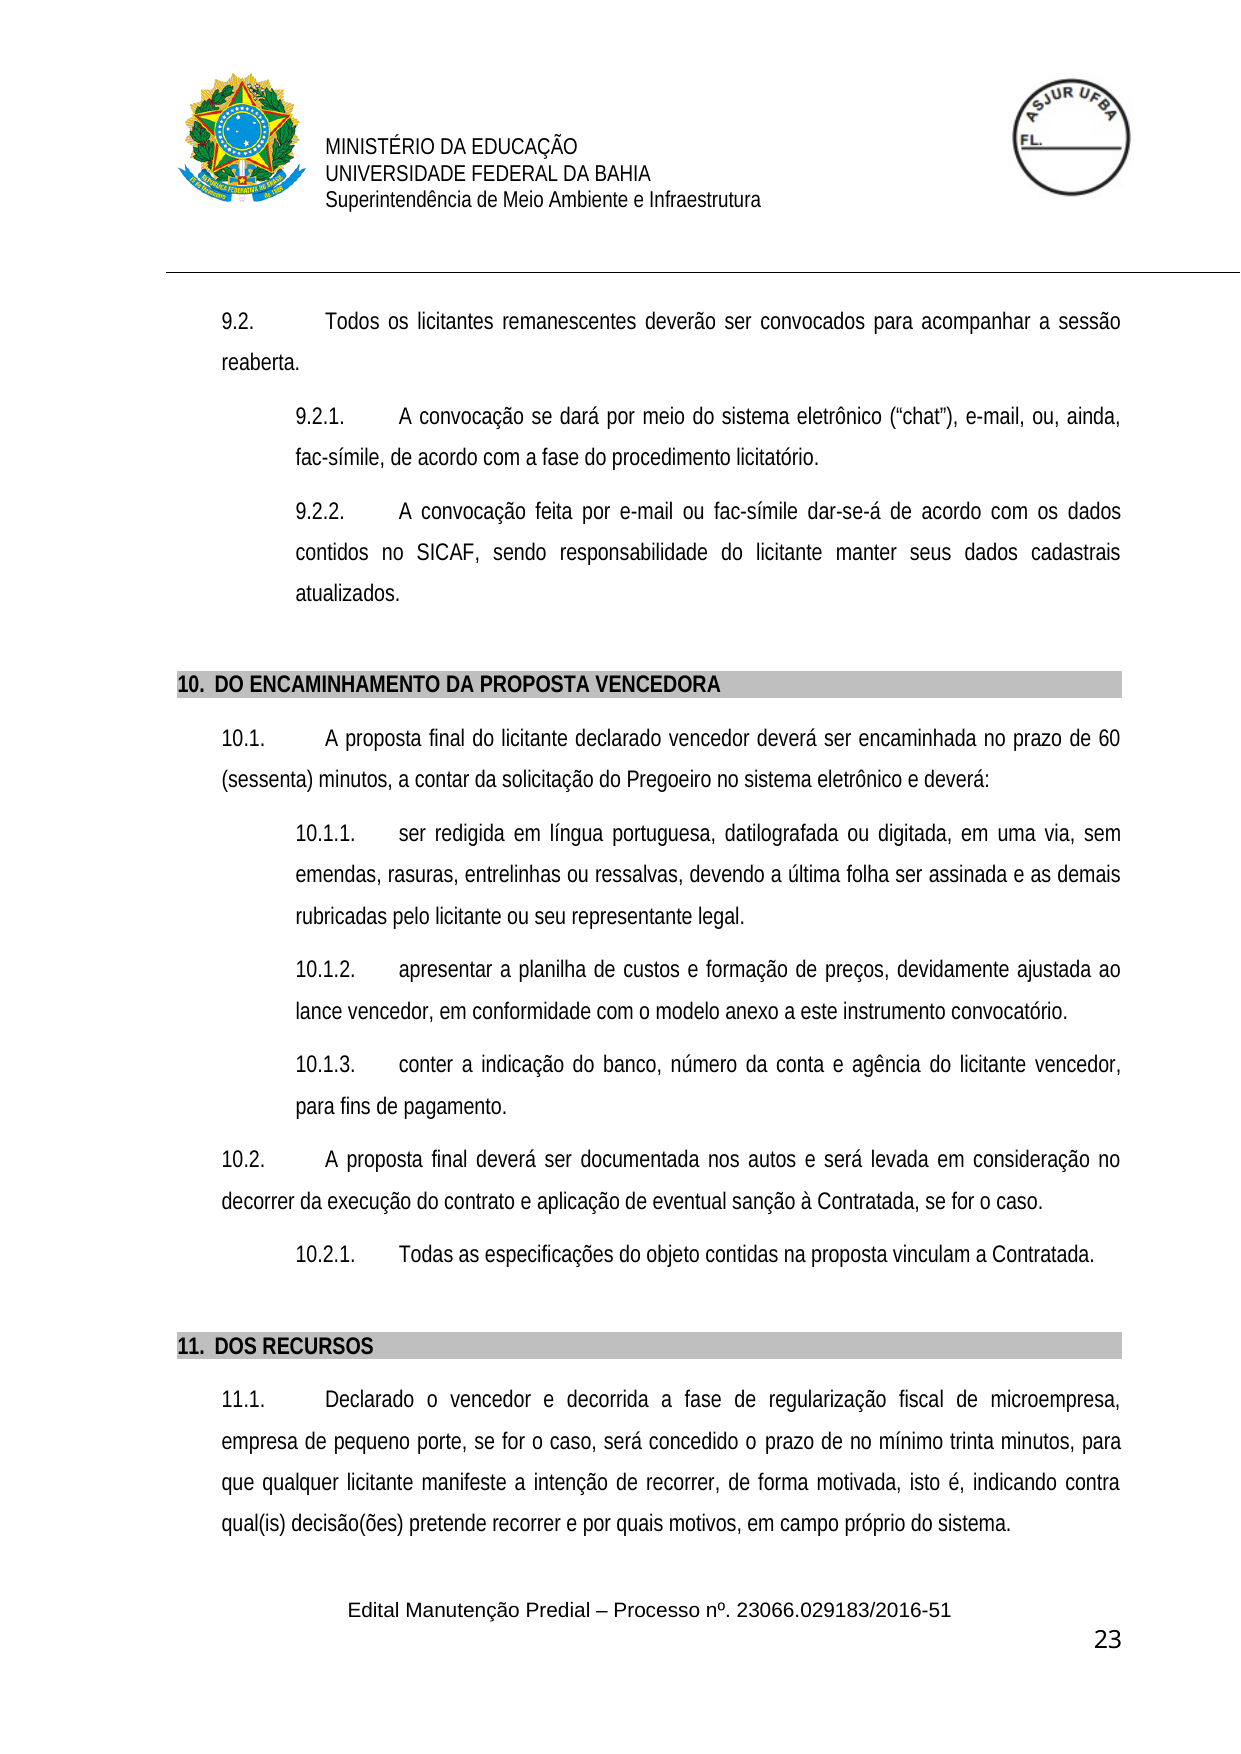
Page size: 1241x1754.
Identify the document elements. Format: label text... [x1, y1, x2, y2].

picture [1007, 73, 1135, 199]
picture [177, 73, 306, 202]
list Todos os licitantes remanescentes deverão ser convocados para acompanhar a sessão reaberta. [221, 307, 1122, 376]
list DOS RECURSOS [177, 1332, 1122, 1359]
list apresentar a planilha de custos e formação de preços, devidamente ajustada ao lance vencedor, em conformidade com o modelo anexo a este instrumento convocatório. [295, 956, 1122, 1024]
list A proposta final deverá ser documentada nos autos e será levada em consideração no decorrer da execução do contrato e aplicação de eventual sanção à Contratada, se for o caso. [221, 1146, 1122, 1214]
list conter a indicação do banco, número da conta e agência do licitante vencedor, para fins de pagamento. [295, 1051, 1122, 1119]
list Declarado o vencedor e decorrida a fase de regularização fiscal de microempresa, empresa de pequeno porte, se for o caso, será concedido o prazo de no mínimo trinta minutos, para que qualquer licitante manifeste a intenção de recorrer, de forma motivada, isto é, indicando contra qual(is) decisão(ões) pretende recorrer e por quais motivos, em campo próprio do sistema. [221, 1386, 1122, 1537]
list A convocação se dará por meio do sistema eletrônico (“chat”), e-mail, ou, ainda, fac-símile, de acordo com a fase do procedimento licitatório. [295, 402, 1122, 471]
list Todas as especificações do objeto contidas na proposta vinculam a Contratada. [295, 1241, 1122, 1268]
list A proposta final do licitante declarado vencedor deverá ser encaminhada no prazo de 60 (sessenta) minutos, a contar da solicitação do Pregoeiro no sistema eletrônico e deverá: [221, 724, 1122, 793]
list ser redigida em língua portuguesa, datilografada ou digitada, em uma via, sem emendas, rasuras, entrelinhas ou ressalvas, devendo a última folha ser assinada e as demais rubricadas pelo licitante ou seu representante legal. [295, 819, 1122, 929]
list A convocação feita por e-mail ou fac-símile dar-se-á de acordo com os dados contidos no SICAF, sendo responsabilidade do licitante manter seus dados cadastrais atualizados. [295, 497, 1122, 607]
list DO ENCAMINHAMENTO DA PROPOSTA VENCEDORA [177, 671, 1122, 698]
